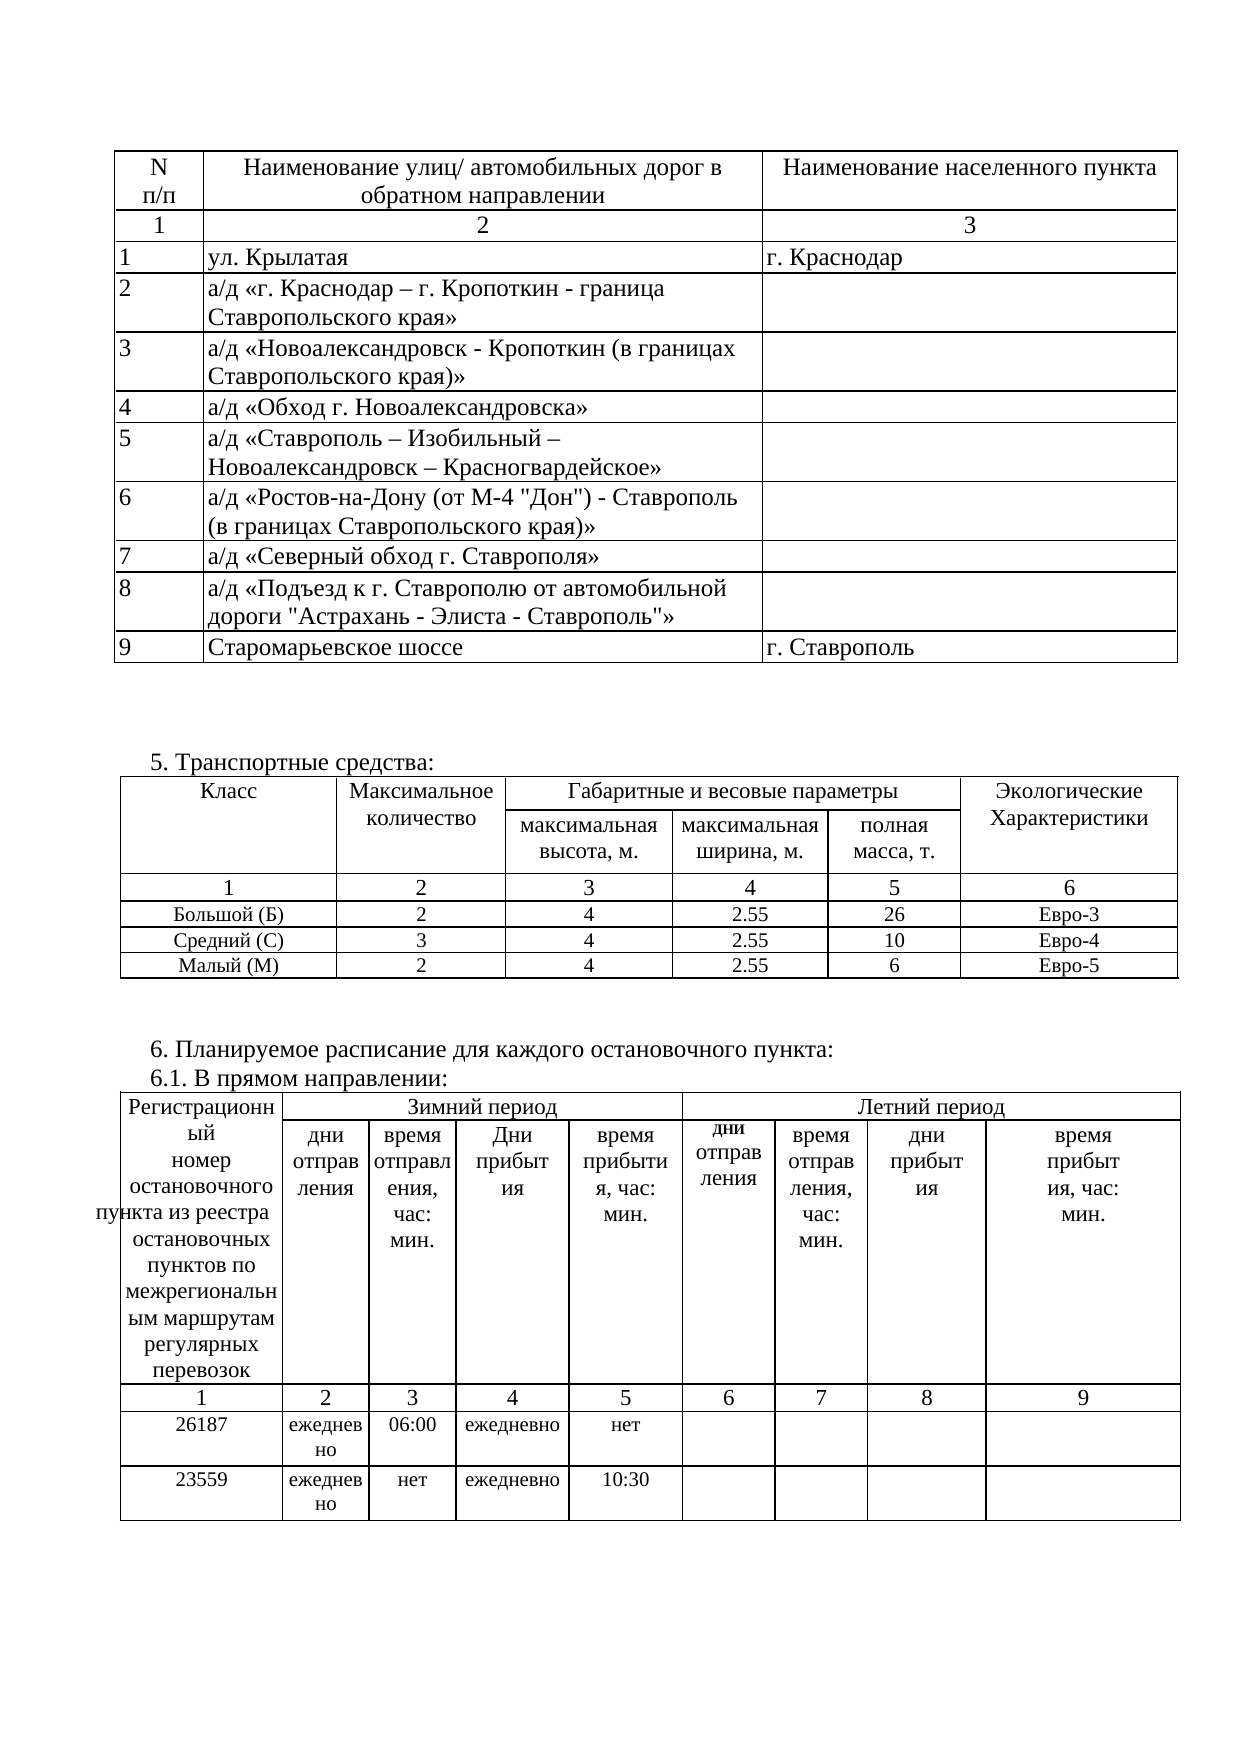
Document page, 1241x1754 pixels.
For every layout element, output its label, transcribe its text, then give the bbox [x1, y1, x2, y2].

table_cell Малый (М) [121, 953, 336, 977]
table_cell г. Ставрополь [763, 630, 1177, 662]
table_cell [776, 1467, 867, 1519]
table_cell 2.55 [673, 953, 827, 977]
table_cell 7 [115, 541, 203, 571]
table_header Габаритные и весовые параметры [506, 777, 960, 809]
table_cell 3 [370, 1385, 455, 1411]
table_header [121, 1093, 282, 1383]
table_cell [763, 540, 1177, 571]
table_cell 2 [337, 874, 505, 900]
table_cell 4 [506, 902, 672, 926]
table_cell [763, 331, 1177, 390]
table_cell полная масса, т. [829, 811, 960, 872]
table_cell а/д «Ставрополь – Изобильный – Новоалександровск – Красногвардейское» [204, 423, 762, 481]
table_header Летний период [683, 1093, 1180, 1119]
table_header Наименование населенного пункта [763, 152, 1177, 209]
table_cell 1 [121, 1385, 282, 1411]
table_cell 26 [829, 902, 960, 926]
table_cell 6 [829, 953, 960, 977]
text 6. Планируемое расписание для каждого остановочного пункта: [150, 1034, 1090, 1063]
table_cell время прибыт ия, час: мин. [987, 1121, 1180, 1383]
table_cell г. Краснодар [763, 241, 1177, 272]
table_cell время отправл ения, час: мин. [370, 1121, 455, 1383]
table_cell 10:30 [570, 1467, 682, 1519]
table_cell Старомарьевское шоссе [204, 632, 762, 662]
table_cell а/д «Подъезд к г. Ставрополю от автомобильной дороги "Астрахань - Элиста - Ставрополь"» [204, 573, 762, 630]
table_cell 9 [115, 631, 203, 662]
table_cell 4 [506, 928, 672, 952]
table_cell 4 [673, 874, 827, 900]
table_header Зимний период [283, 1093, 682, 1119]
table_header N п/п [115, 152, 203, 209]
table_header Экологические Характеристики [961, 777, 1177, 872]
table_cell 8 [868, 1385, 985, 1411]
table_cell ДНИ отправ ления [683, 1121, 774, 1383]
table_cell время отправ ления, час: мин. [776, 1121, 867, 1383]
table_cell а/д «Новоалександровск - Кропоткин (в границах Ставропольского края)» [204, 333, 762, 390]
table_cell 3 [506, 874, 672, 900]
table_cell ежедневно [283, 1467, 368, 1519]
table_header Класс [121, 777, 336, 872]
table_cell ежедневно [283, 1412, 368, 1465]
table_cell [763, 571, 1177, 630]
table_cell 2 [115, 273, 203, 331]
table_cell 1 [121, 874, 336, 900]
table_cell 10 [829, 928, 960, 952]
table_cell [683, 1467, 774, 1519]
table_cell 5 [570, 1385, 682, 1411]
table_cell [987, 1467, 1180, 1519]
table_cell 3 [763, 209, 1177, 241]
table_cell ул. Крылатая [204, 242, 762, 272]
table_cell 2 [337, 953, 505, 977]
table_cell 4 [506, 953, 672, 977]
text 5. Транспортные средства: [150, 747, 1090, 776]
table_cell 8 [115, 572, 203, 630]
table_cell 2 [337, 902, 505, 926]
table_cell Евро-4 [961, 928, 1177, 952]
table_cell дни прибыт ия [868, 1121, 985, 1383]
table_cell Средний (С) [121, 928, 336, 952]
table_cell а/д «Северный обход г. Ставрополя» [204, 541, 762, 571]
table_cell 2.55 [673, 928, 827, 952]
table_cell 4 [457, 1385, 568, 1411]
table_cell нет [370, 1467, 455, 1519]
table_cell 3 [115, 332, 203, 390]
table_cell 26187 [121, 1412, 282, 1465]
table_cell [204, 274, 762, 331]
table_cell а/д «Ростов-на-Дону (от М-4 "Дон") - Ставрополь (в границах Ставропольского края)» [204, 482, 762, 540]
table_cell нет [570, 1412, 682, 1465]
table_cell 4 [115, 391, 203, 422]
table_cell 1 [115, 242, 203, 272]
table_cell [683, 1412, 774, 1465]
table_cell максимальная высота, м. [506, 811, 672, 872]
text 6.1. В прямом направлении: [150, 1063, 1090, 1091]
table_cell 2 [204, 211, 762, 241]
table_cell [868, 1412, 985, 1465]
table_cell 5 [829, 874, 960, 900]
table_cell ежедневно [457, 1412, 568, 1465]
table_cell время прибыти я, час: мин. [570, 1121, 682, 1383]
table_cell 23559 [121, 1467, 282, 1519]
table_cell [987, 1412, 1180, 1465]
table_cell 1 [115, 210, 203, 241]
table_cell 6 [683, 1385, 774, 1411]
table_cell [763, 422, 1177, 481]
table_cell [763, 481, 1177, 540]
table_cell 6 [961, 874, 1177, 900]
table_cell [763, 390, 1177, 422]
table_cell [763, 272, 1177, 331]
table_cell 6 [115, 482, 203, 540]
table_cell 2.55 [673, 902, 827, 926]
table_header Максимальное количество [337, 777, 505, 872]
table_cell [776, 1412, 867, 1465]
table_cell 9 [987, 1385, 1180, 1411]
table_cell 5 [115, 423, 203, 481]
table_cell дни отправ ления [283, 1121, 368, 1383]
table_cell [868, 1467, 985, 1519]
table_cell Большой (Б) [121, 902, 336, 926]
table_cell Евро-5 [961, 953, 1177, 977]
table_cell Евро-3 [961, 902, 1177, 926]
table_cell ежедневно [457, 1467, 568, 1519]
table_cell 3 [337, 928, 505, 952]
table_header Наименование улиц/ автомобильных дорог в обратном направлении [204, 152, 762, 209]
table_cell максимальная ширина, м. [673, 811, 827, 872]
table_cell 06:00 [370, 1412, 455, 1465]
table_cell Дни прибыт ия [457, 1121, 568, 1383]
table_cell а/д «Обход г. Новоалександровска» [204, 392, 762, 422]
table_cell 2 [283, 1385, 368, 1411]
table_cell 7 [776, 1385, 867, 1411]
